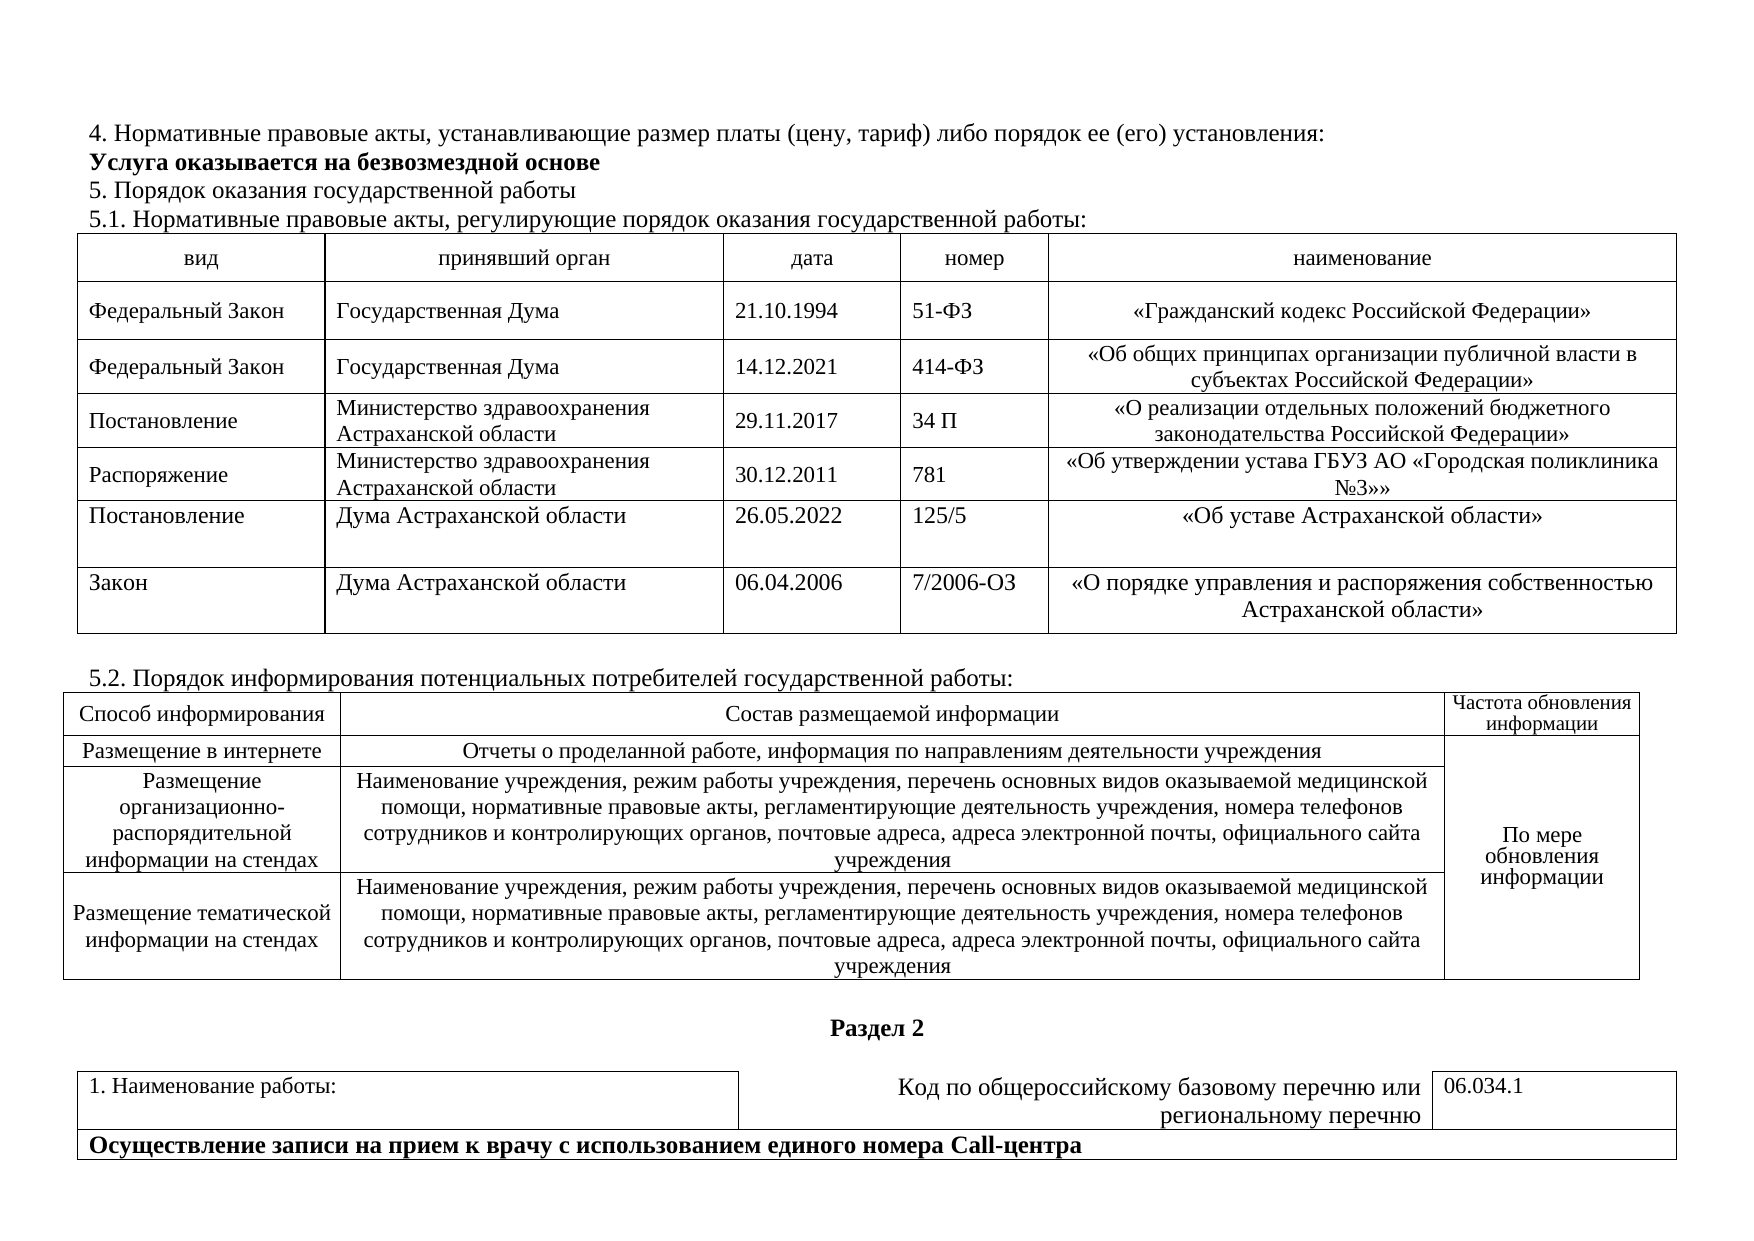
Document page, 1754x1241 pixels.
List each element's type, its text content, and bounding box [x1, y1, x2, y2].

table_cell 7/2006-ОЗ [901, 568, 1048, 633]
table_header наименование [1049, 234, 1676, 281]
table_cell Закон [78, 568, 324, 633]
table_cell Отчеты о проделанной работе, информация по направлениям деятельности учреждения [341, 736, 1444, 766]
table_cell 125/5 [901, 501, 1048, 567]
table_cell Наименование учреждения, режим работы учреждения, перечень основных видов оказываемой медицинской помощи, нормативные правовые акты, регламентирующие деятельность учреждения, номера телефонов сотрудников и контролирующих органов, почтовые адреса, адреса электронной почты, официального сайта учреждения [341, 873, 1444, 978]
table_cell Постановление [78, 394, 324, 447]
table_cell 30.12.2011 [724, 448, 900, 500]
table_header Код по общероссийскому базовому перечню или региональному перечню [739, 1071, 1432, 1129]
table_cell «Об утверждении устава ГБУЗ АО «Городская поликлиника №3»» [1049, 448, 1676, 500]
text 5.1. Нормативные правовые акты, регулирующие порядок оказания государственной работы: [89, 204, 1665, 233]
table_cell «Об уставе Астраханской области» [1049, 501, 1676, 567]
table_cell 34 П [901, 394, 1048, 447]
text 4. Нормативные правовые акты, устанавливающие размер платы (цену, тариф) либо порядок ее (его) установления: [89, 118, 1665, 147]
table_cell Дума Астраханской области [326, 501, 723, 567]
table_cell «Гражданский кодекс Российской Федерации» [1049, 282, 1676, 339]
table_header вид [78, 234, 324, 281]
table_cell Министерство здравоохранения Астраханской области [326, 448, 723, 500]
table_cell 06.04.2006 [724, 568, 900, 633]
table_cell 51-ФЗ [901, 282, 1048, 339]
text 5.2. Порядок информирования потенциальных потребителей государственной работы: [89, 663, 1665, 692]
text 5. Порядок оказания государственной работы [89, 176, 1665, 204]
table_cell Государственная Дума [326, 340, 723, 393]
table_cell Распоряжение [78, 448, 324, 500]
table_cell 21.10.1994 [724, 282, 900, 339]
table_header Состав размещаемой информации [341, 693, 1444, 734]
table_cell «Об общих принципах организации публичной власти в субъектах Российской Федерации» [1049, 340, 1676, 393]
table_cell «О порядке управления и распоряжения собственностью Астраханской области» [1049, 568, 1676, 633]
table_cell Постановление [78, 501, 324, 567]
table_cell Размещение в интернете [64, 736, 340, 766]
table_cell Наименование учреждения, режим работы учреждения, перечень основных видов оказываемой медицинской помощи, нормативные правовые акты, регламентирующие деятельность учреждения, номера телефонов сотрудников и контролирующих органов, почтовые адреса, адреса электронной почты, официального сайта учреждения [341, 767, 1444, 872]
table_cell Размещение организационно-распорядительной информации на стендах [64, 767, 340, 872]
table_cell 414-ФЗ [901, 340, 1048, 393]
table_cell 29.11.2017 [724, 394, 900, 447]
table_cell 781 [901, 448, 1048, 500]
table_cell Государственная Дума [326, 282, 723, 339]
table_header Способ информирования [64, 693, 340, 734]
table_header Частота обновления информации [1445, 693, 1639, 734]
table_header номер [901, 234, 1048, 281]
table_header 06.034.1 [1433, 1072, 1676, 1129]
text Услуга оказывается на безвозмездной основе [89, 147, 1665, 176]
table_header дата [724, 234, 900, 281]
text Раздел 2 [89, 1013, 1665, 1042]
table_cell Осуществление записи на прием к врачу с использованием единого номера Call-центра [78, 1130, 1676, 1159]
table_cell Размещение тематической информации на стендах [64, 873, 340, 978]
table_cell Федеральный Закон [78, 282, 324, 339]
table_cell «О реализации отдельных положений бюджетного законодательства Российской Федерации» [1049, 394, 1676, 447]
table_cell 26.05.2022 [724, 501, 900, 567]
table_cell Министерство здравоохранения Астраханской области [326, 394, 723, 447]
table_cell 14.12.2021 [724, 340, 900, 393]
table_header принявший орган [326, 234, 723, 281]
table_cell Федеральный Закон [78, 340, 324, 393]
table_cell По мере обновления информации [1445, 736, 1639, 978]
table_header 1. Наименование работы: [78, 1072, 738, 1129]
table_cell Дума Астраханской области [326, 568, 723, 633]
